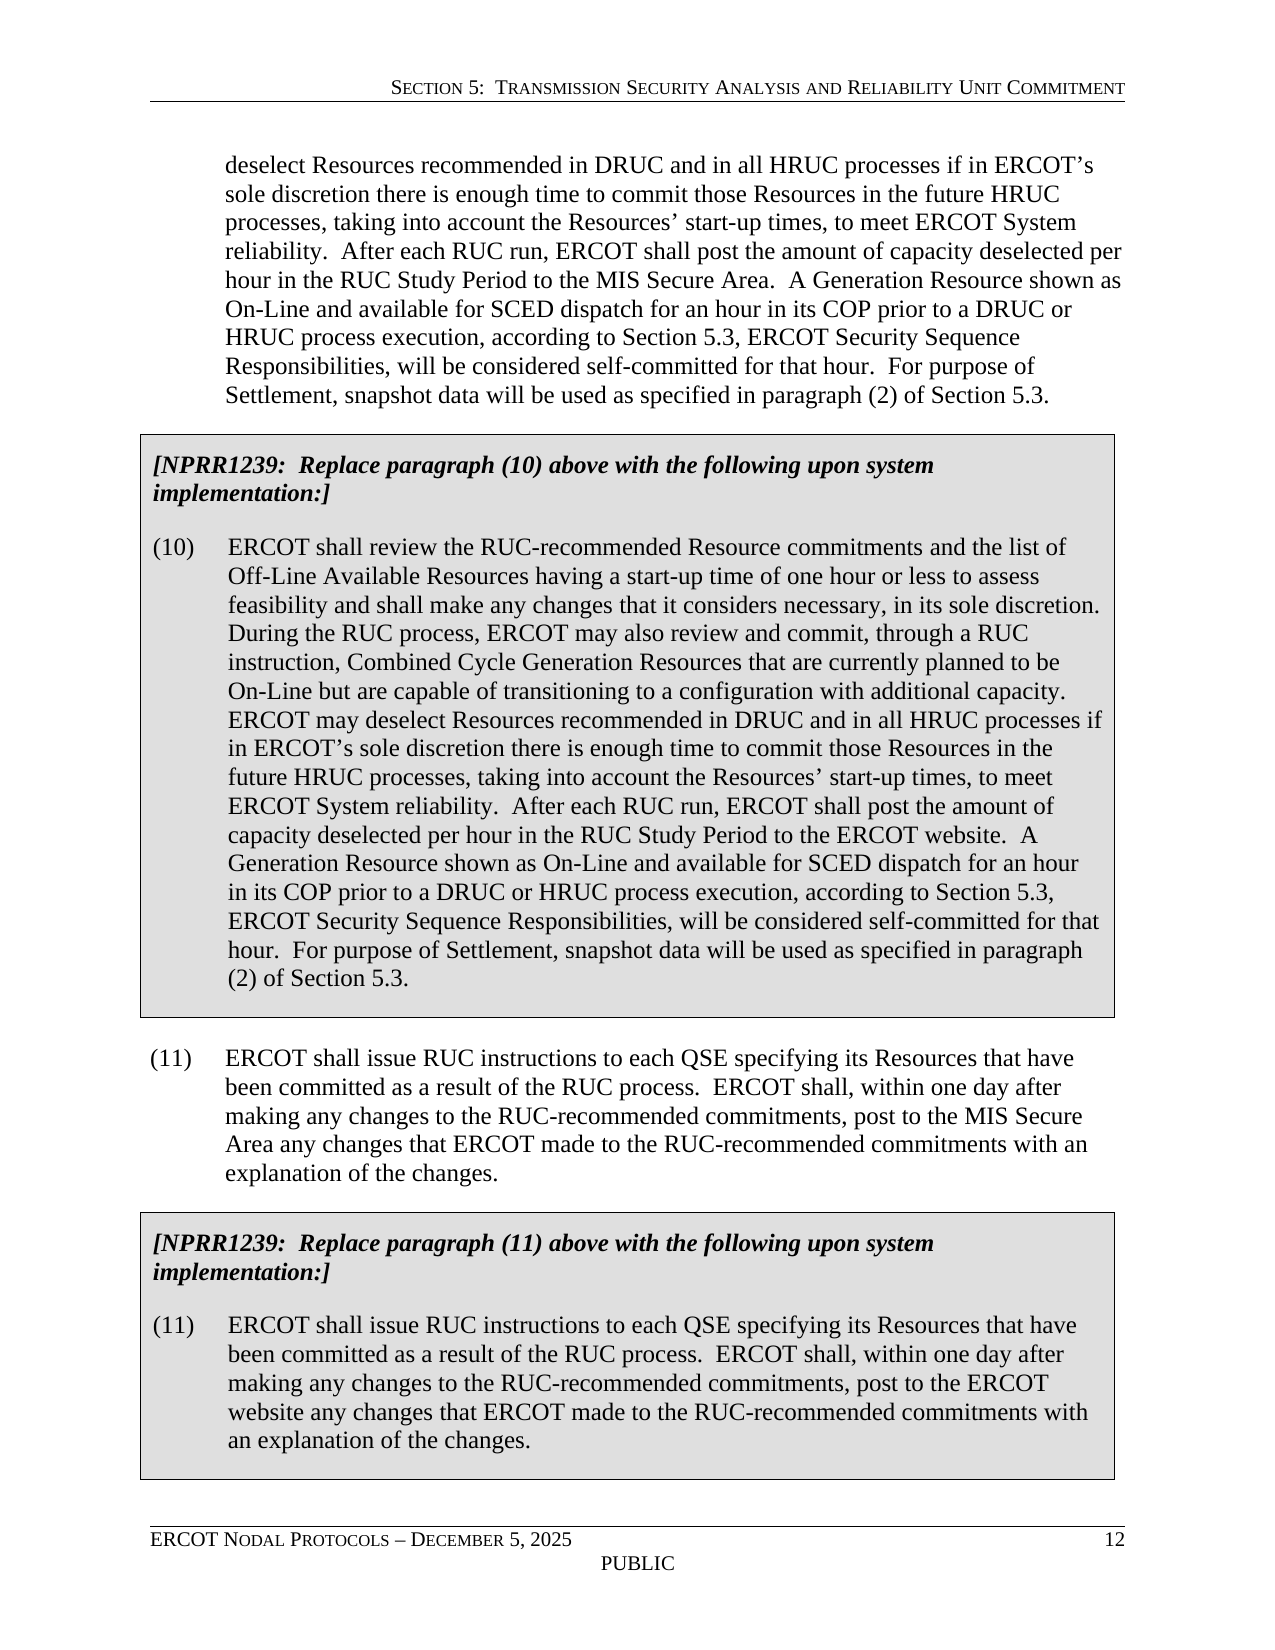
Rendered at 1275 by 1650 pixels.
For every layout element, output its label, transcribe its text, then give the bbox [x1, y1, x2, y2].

table_header [NPRR1239: Replace paragraph (10) above with the following upon system implementation:] (10) ERCOT shall review the RUC-recommended Resource commitments and the list of Off-Line Available Resources having a start-up time of one hour or less to assess feasibility and shall make any changes that it considers necessary, in its sole discretion. During the RUC process, ERCOT may also review and commit, through a RUC instruction, Combined Cycle Generation Resources that are currently planned to be On-Line but are capable of transitioning to a configuration with additional capacity. ERCOT may deselect Resources recommended in DRUC and in all HRUC processes if in ERCOT’s sole discretion there is enough time to commit those Resources in the future HRUC processes, taking into account the Resources’ start-up times, to meet ERCOT System reliability. After each RUC run, ERCOT shall post the amount of capacity deselected per hour in the RUC Study Period to the ERCOT website. A Generation Resource shown as On-Line and available for SCED dispatch for an hour in its COP prior to a DRUC or HRUC process execution, according to Section 5.3, ERCOT Security Sequence Responsibilities, will be considered self-committed for that hour. For purpose of Settlement, snapshot data will be used as specified in paragraph (2) of Section 5.3. [141, 435, 1114, 1017]
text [150, 150, 1125, 409]
table_header [NPRR1239: Replace paragraph (11) above with the following upon system implementation:] (11) ERCOT shall issue RUC instructions to each QSE specifying its Resources that have been committed as a result of the RUC process. ERCOT shall, within one day after making any changes to the RUC-recommended commitments, post to the ERCOT website any changes that ERCOT made to the RUC-recommended commitments with an explanation of the changes. [141, 1213, 1114, 1479]
text (11) ERCOT shall issue RUC instructions to each QSE specifying its Resources that have been committed as a result of the RUC process. ERCOT shall, within one day after making any changes to the RUC-recommended commitments, post to the MIS Secure Area any changes that ERCOT made to the RUC-recommended commitments with an explanation of the changes. [150, 1043, 1125, 1187]
